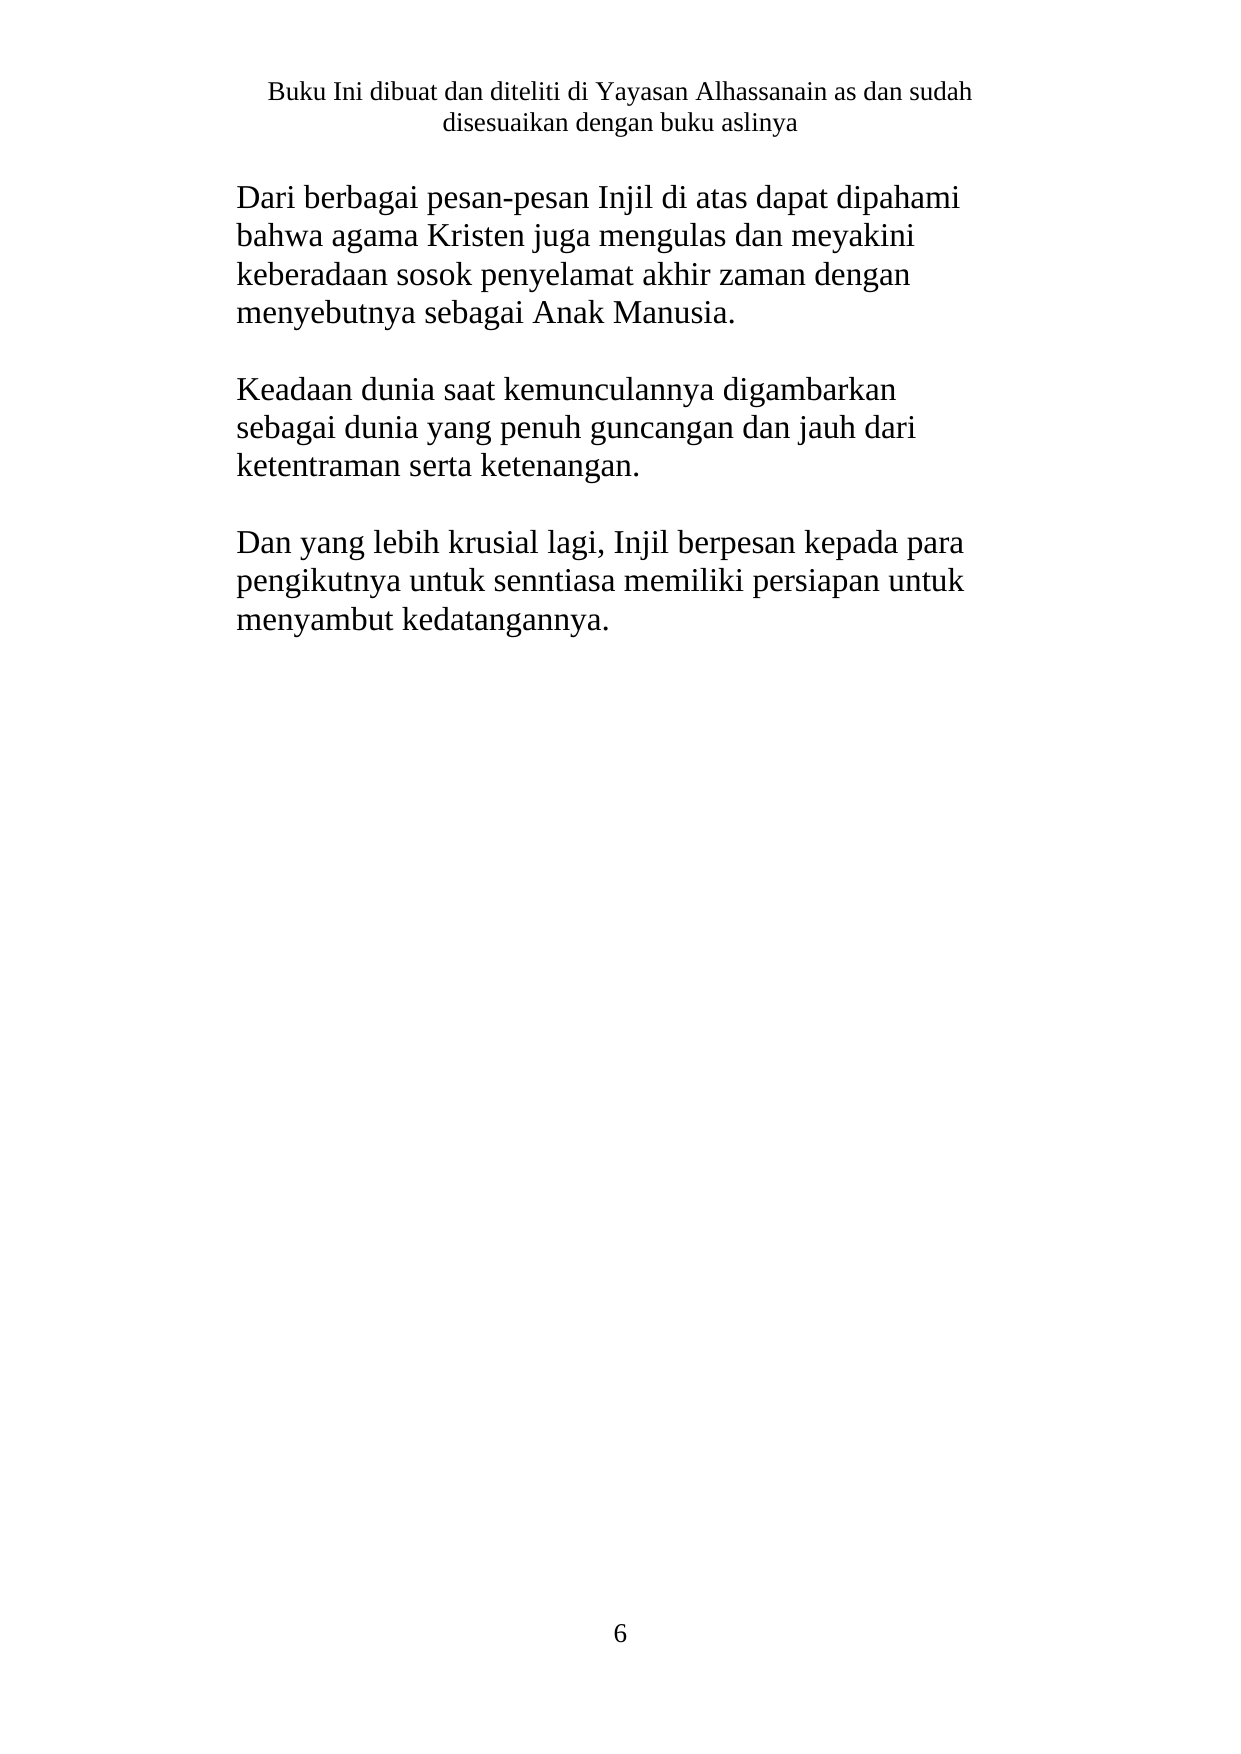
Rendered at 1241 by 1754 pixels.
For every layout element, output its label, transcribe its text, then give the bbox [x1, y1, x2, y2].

text Dari berbagai pesan-pesan Injil di atas dapat dipahami bahwa agama Kristen juga mengulas dan meyakini keberadaan sosok penyelamat akhir zaman dengan menyebutnya sebagai Anak Manusia. [236, 177, 1004, 331]
text Dan yang lebih krusial lagi, Injil berpesan kepada para pengikutnya untuk senntiasa memiliki persiapan untuk menyambut kedatangannya. [236, 522, 1004, 637]
text Keadaan dunia saat kemunculannya digambarkan sebagai dunia yang penuh guncangan dan jauh dari ketentraman serta ketenangan. [236, 369, 1004, 484]
